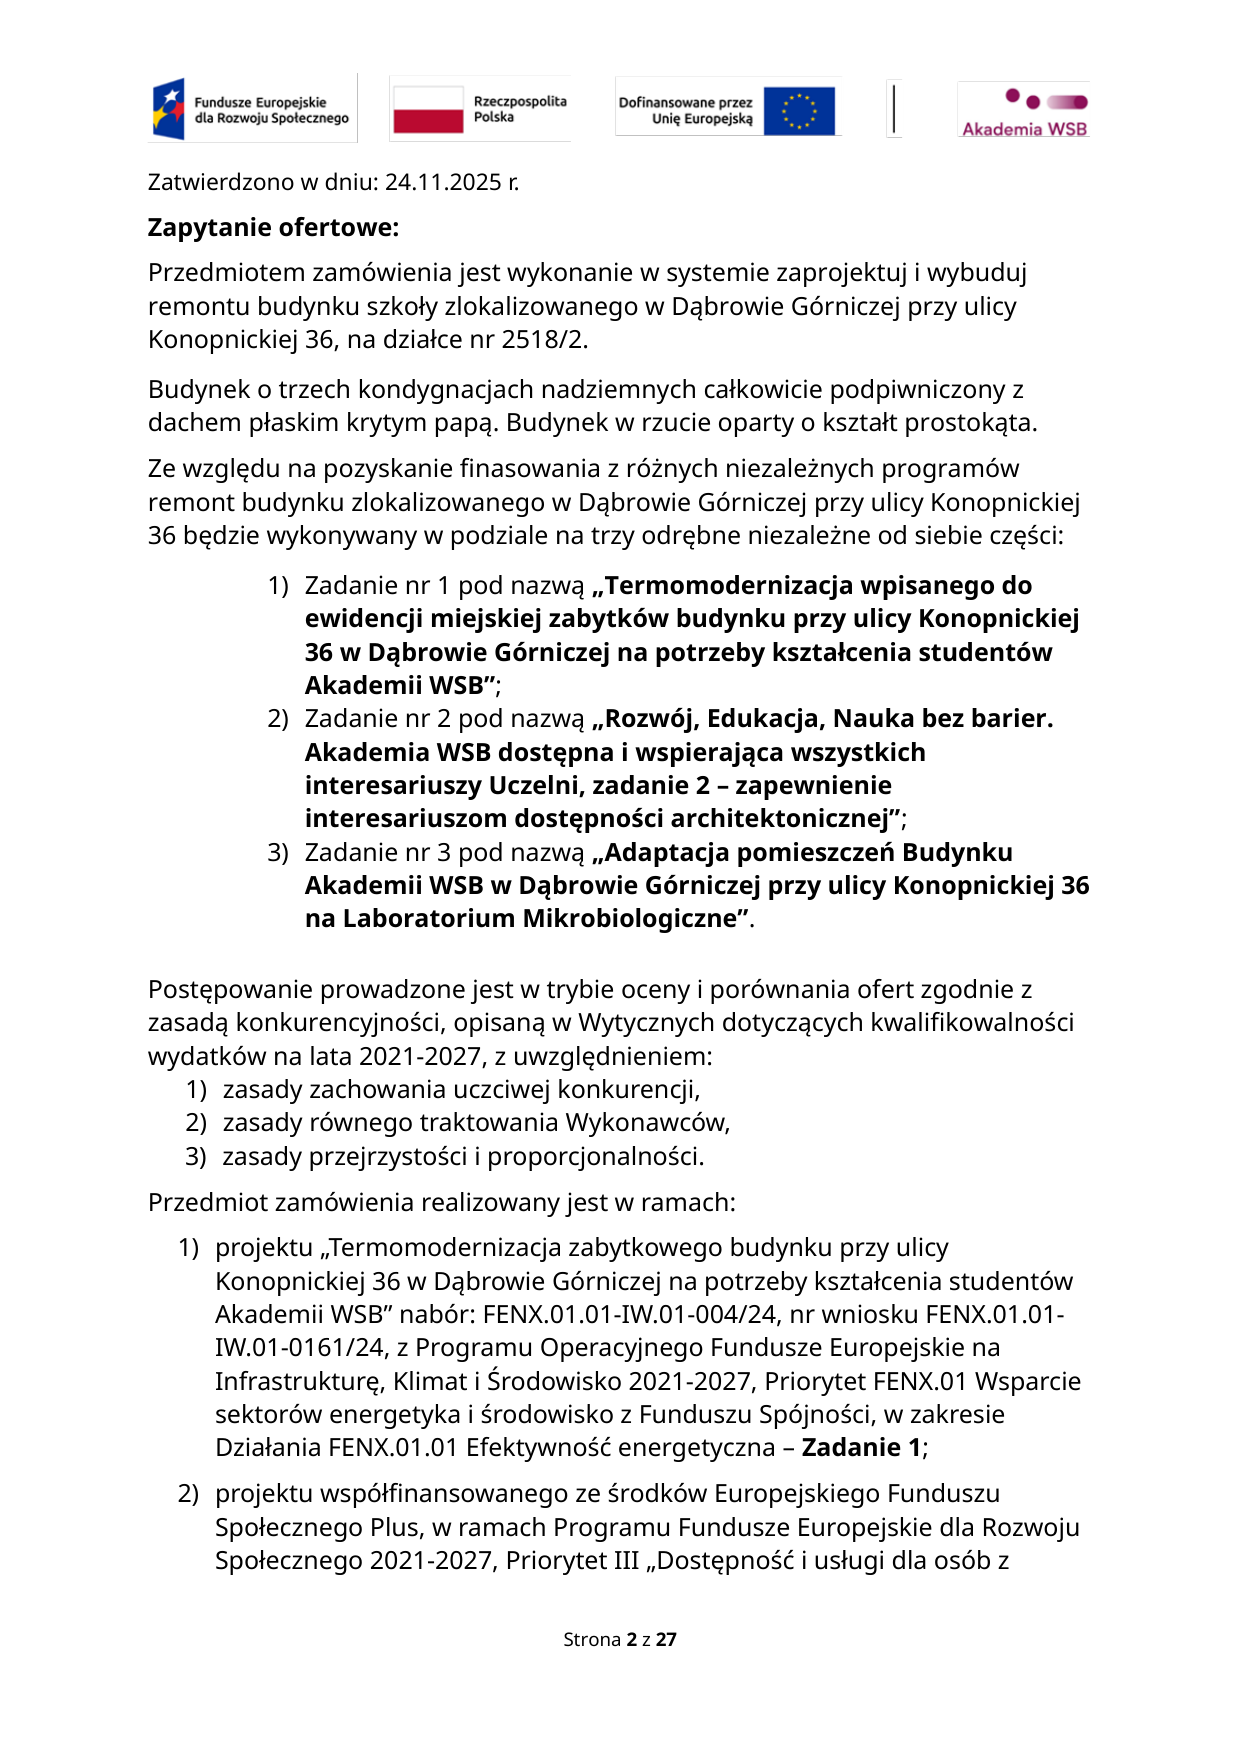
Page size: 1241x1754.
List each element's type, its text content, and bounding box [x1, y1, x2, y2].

picture [147, 73, 1093, 145]
text Postępowanie prowadzone jest w trybie oceny i porównania ofert zgodnie z zasadą konkurencyjności, opisaną w Wytycznych dotyczących kwalifikowalności wydatków na lata 2021-2027, z uwzględnieniem: [148, 972, 1093, 1072]
list zasady zachowania uczciwej konkurencji, [185, 1072, 1093, 1105]
list zasady równego traktowania Wykonawców, [185, 1105, 1093, 1138]
list projektu „Termomodernizacja zabytkowego budynku przy ulicy Konopnickiej 36 w Dąbrowie Górniczej na potrzeby kształcenia studentów Akademii WSB” nabór: FENX.01.01-IW.01-004/24, nr wniosku FENX.01.01-IW.01-0161/24, z Programu Operacyjnego Fundusze Europejskie na Infrastrukturę, Klimat i Środowisko 2021-2027, Priorytet FENX.01 Wsparcie sektorów energetyka i środowisko z Funduszu Spójności, w zakresie Działania FENX.01.01 Efektywność energetyczna – Zadanie 1; [177, 1230, 1093, 1463]
subtitle Zapytanie ofertowe: [148, 209, 1093, 243]
list Zadanie nr 1 pod nazwą „Termomodernizacja wpisanego do ewidencji miejskiej zabytków budynku przy ulicy Konopnickiej 36 w Dąbrowie Górniczej na potrzeby kształcenia studentów Akademii WSB”; [267, 568, 1093, 701]
text Przedmiot zamówienia realizowany jest w ramach: [148, 1184, 1093, 1218]
list Zadanie nr 3 pod nazwą „Adaptacja pomieszczeń Budynku Akademii WSB w Dąbrowie Górniczej przy ulicy Konopnickiej 36 na Laboratorium Mikrobiologiczne”. [267, 834, 1093, 934]
list zasady przejrzystości i proporcjonalności. [185, 1138, 1093, 1172]
list Zadanie nr 2 pod nazwą „Rozwój, Edukacja, Nauka bez barier. Akademia WSB dostępna i wspierająca wszystkich interesariuszy Uczelni, zadanie 2 – zapewnienie interesariuszom dostępności architektonicznej”; [267, 701, 1093, 834]
text Zatwierdzono w dniu: 24.11.2025 r. [148, 163, 1093, 197]
text Przedmiotem zamówienia jest wykonanie w systemie zaprojektuj i wybuduj remontu budynku szkoły zlokalizowanego w Dąbrowie Górniczej przy ulicy Konopnickiej 36, na działce nr 2518/2. [148, 255, 1093, 355]
text Budynek o trzech kondygnacjach nadziemnych całkowicie podpiwniczony z dachem płaskim krytym papą. Budynek w rzucie oparty o kształt prostokąta. [148, 372, 1093, 438]
text Ze względu na pozyskanie finasowania z różnych niezależnych programów remont budynku zlokalizowanego w Dąbrowie Górniczej przy ulicy Konopnickiej 36 będzie wykonywany w podziale na trzy odrębne niezależne od siebie części: [148, 451, 1093, 551]
